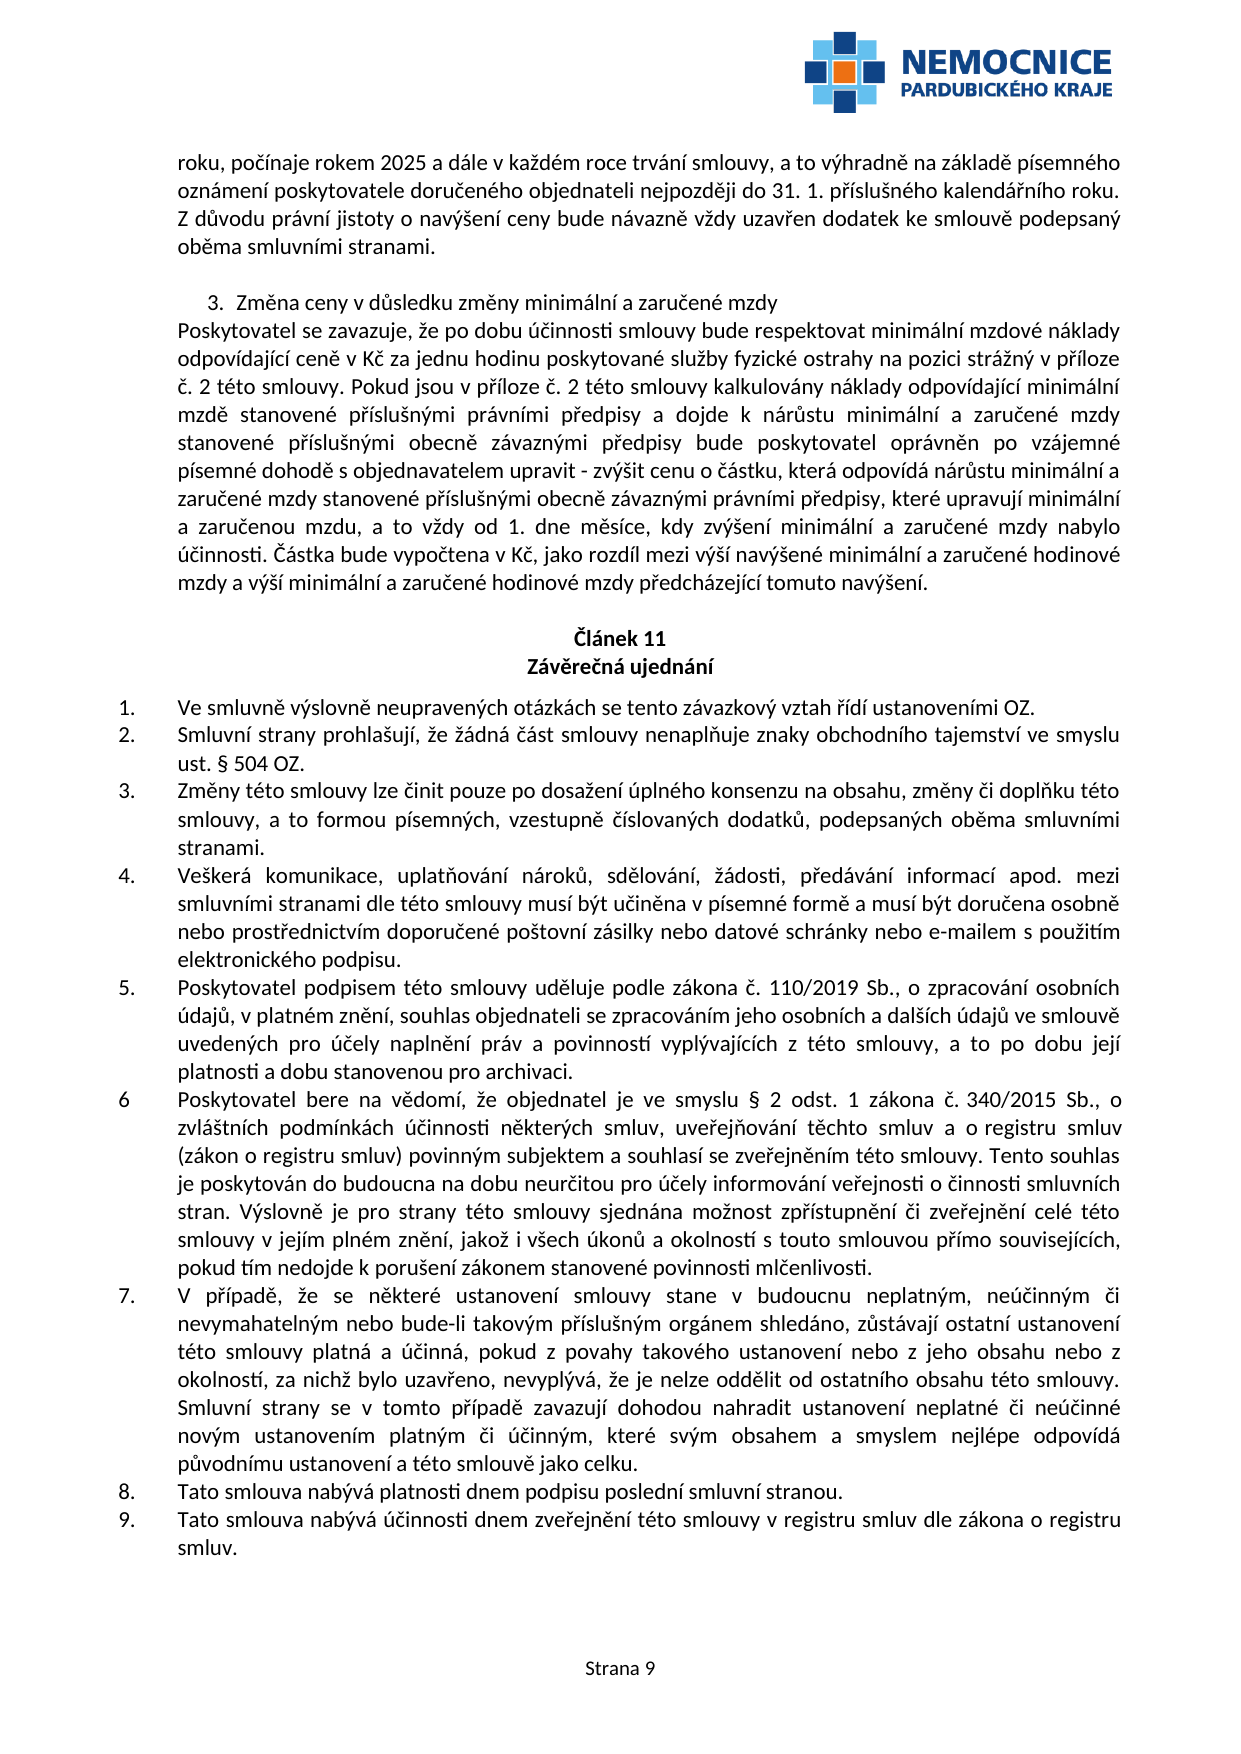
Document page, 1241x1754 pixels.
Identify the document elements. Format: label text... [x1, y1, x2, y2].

text Závěrečná ujednání [118, 652, 1122, 680]
text Poskytovatel se zavazuje, že po dobu účinnosti smlouvy bude respektovat minimální mzdové náklady odpovídající ceně v Kč za jednu hodinu poskytované služby fyzické ostrahy na pozici strážný v příloze č. 2 této smlouvy. Pokud jsou v příloze č. 2 této smlouvy kalkulovány náklady odpovídající minimální mzdě stanovené příslušnými právními předpisy a dojde k nárůstu minimální a zaručené mzdy stanovené příslušnými obecně závaznými předpisy bude poskytovatel oprávněn po vzájemné písemné dohodě s objednavatelem upravit - zvýšit cenu o částku, která odpovídá nárůstu minimální a zaručené mzdy stanovené příslušnými obecně závaznými právními předpisy, které upravují minimální a zaručenou mzdu, a to vždy od 1. dne měsíce, kdy zvýšení minimální a zaručené mzdy nabylo účinnosti. Částka bude vypočtena v Kč, jako rozdíl mezi výší navýšené minimální a zaručené hodinové mzdy a výší minimální a zaručené hodinové mzdy předcházející tomuto navýšení. [118, 316, 1122, 596]
list Poskytovatel podpisem této smlouvy uděluje podle zákona č. 110/2019 Sb., o zpracování osobních údajů, v platném znění, souhlas objednateli se zpracováním jeho osobních a dalších údajů ve smlouvě uvedených pro účely naplnění práv a povinností vyplývajících z této smlouvy, a to po dobu její platnosti a dobu stanovenou pro archivaci. [118, 973, 1122, 1085]
list Veškerá komunikace, uplatňování nároků, sdělování, žádosti, předávání informací apod. mezi smluvními stranami dle této smlouvy musí být učiněna v písemné formě a musí být doručena osobně nebo prostřednictvím doporučené poštovní zásilky nebo datové schránky nebo e-mailem s použitím elektronického podpisu. [118, 861, 1122, 973]
picture [803, 30, 1112, 114]
list Tato smlouva nabývá účinnosti dnem zveřejnění této smlouvy v registru smluv dle zákona o registru smluv. [118, 1505, 1122, 1561]
list Poskytovatel bere na vědomí, že objednatel je ve smyslu § 2 odst. 1 zákona č. 340/2015 Sb., o zvláštních podmínkách účinnosti některých smluv, uveřejňování těchto smluv a o registru smluv (zákon o registru smluv) povinným subjektem a souhlasí se zveřejněním této smlouvy. Tento souhlas je poskytován do budoucna na dobu neurčitou pro účely informování veřejnosti o činnosti smluvních stran. Výslovně je pro strany této smlouvy sjednána možnost zpřístupnění či zveřejnění celé této smlouvy v jejím plném znění, jakož i všech úkonů a okolností s touto smlouvou přímo souvisejících, pokud tím nedojde k porušení zákonem stanovené povinnosti mlčenlivosti. [118, 1085, 1122, 1281]
text 3. Změna ceny v důsledku změny minimální a zaručené mzdy [207, 288, 1122, 316]
list Změny této smlouvy lze činit pouze po dosažení úplného konsenzu na obsahu, změny či doplňku této smlouvy, a to formou písemných, vzestupně číslovaných dodatků, podepsaných oběma smluvními stranami. [118, 777, 1122, 861]
text Článek 11 [118, 624, 1122, 652]
list Smluvní strany prohlašují, že žádná část smlouvy nenaplňuje znaky obchodního tajemství ve smyslu ust. § 504 OZ. [118, 721, 1122, 777]
list Tato smlouva nabývá platnosti dnem podpisu poslední smluvní stranou. [118, 1477, 1122, 1505]
list V případě, že se některé ustanovení smlouvy stane v budoucnu neplatným, neúčinným či nevymahatelným nebo bude-li takovým příslušným orgánem shledáno, zůstávají ostatní ustanovení této smlouvy platná a účinná, pokud z povahy takového ustanovení nebo z jeho obsahu nebo z okolností, za nichž bylo uzavřeno, nevyplývá, že je nelze oddělit od ostatního obsahu této smlouvy. Smluvní strany se v tomto případě zavazují dohodou nahradit ustanovení neplatné či neúčinné novým ustanovením platným či účinným, které svým obsahem a smyslem nejlépe odpovídá původnímu ustanovení a této smlouvě jako celku. [118, 1281, 1122, 1477]
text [118, 148, 1122, 260]
list Ve smluvně výslovně neupravených otázkách se tento závazkový vztah řídí ustanoveními OZ. [118, 693, 1122, 721]
